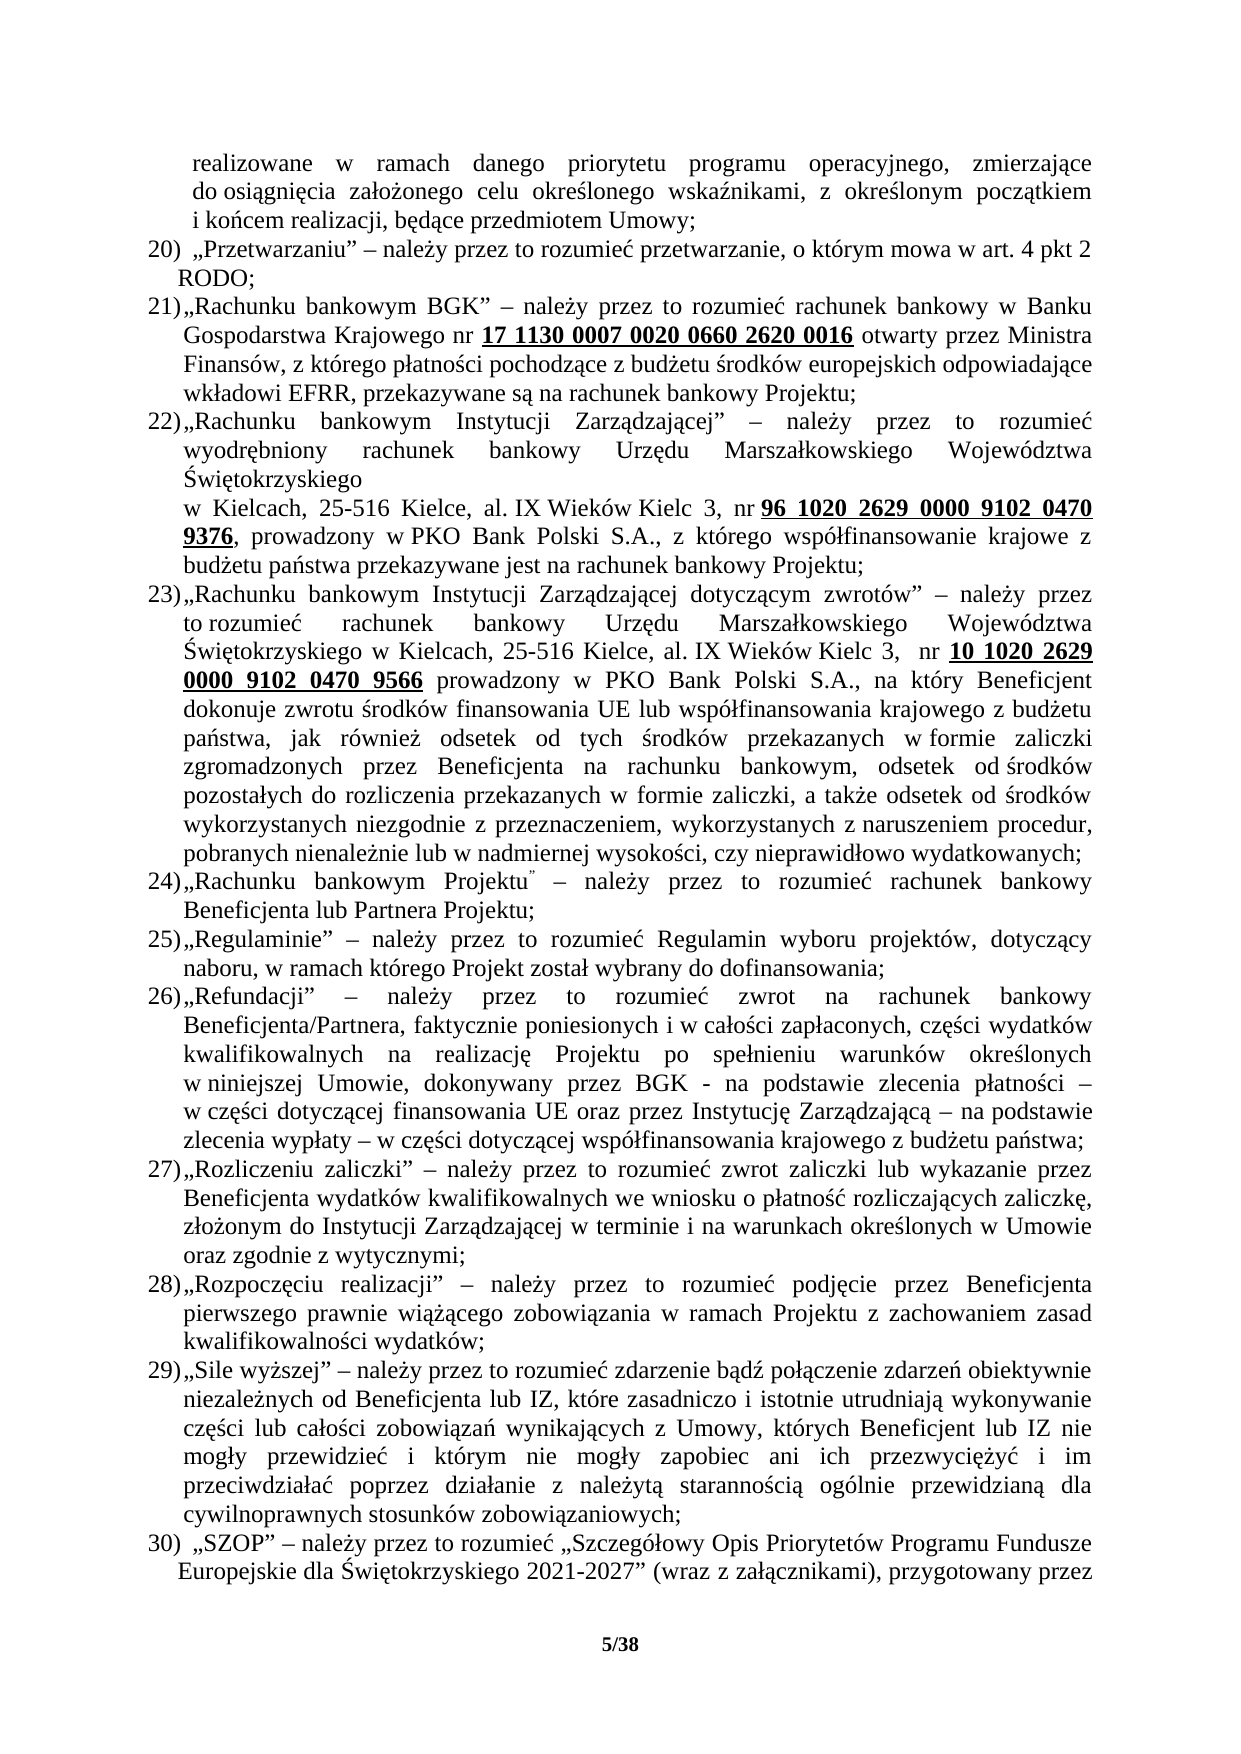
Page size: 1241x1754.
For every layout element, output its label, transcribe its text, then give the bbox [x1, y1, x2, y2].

list „Przetwarzaniu” – należy przez to rozumieć przetwarzanie, o którym mowa w art. 4 pkt 2 RODO; [148, 234, 1093, 291]
list „Rachunku bankowym Projektu” – należy przez to rozumieć rachunek bankowy Beneficjenta lub Partnera Projektu; [148, 866, 1093, 924]
list „Rachunku bankowym BGK” – należy przez to rozumieć rachunek bankowy w Banku Gospodarstwa Krajowego nr 17 1130 0007 0020 0660 2620 0016 otwarty przez Ministra Finansów, z którego płatności pochodzące z budżetu środków europejskich odpowiadające wkładowi EFRR, przekazywane są na rachunek bankowy Projektu; [148, 291, 1093, 406]
list „Rachunku bankowym Instytucji Zarządzającej dotyczącym zwrotów” – należy przez to rozumieć rachunek bankowy Urzędu Marszałkowskiego Województwa Świętokrzyskiego w Kielcach, 25-516 Kielce, al. IX Wieków Kielc 3, nr 10 1020 2629 0000 9102 0470 9566 prowadzony w PKO Bank Polski S.A., na który Beneficjent dokonuje zwrotu środków finansowania UE lub współfinansowania krajowego z budżetu państwa, jak również odsetek od tych środków przekazanych w formie zaliczki zgromadzonych przez Beneficjenta na rachunku bankowym, odsetek od środków pozostałych do rozliczenia przekazanych w formie zaliczki, a także odsetek od środków wykorzystanych niezgodnie z przeznaczeniem, wykorzystanych z naruszeniem procedur, pobranych nienależnie lub w nadmiernej wysokości, czy nieprawidłowo wydatkowanych; [148, 579, 1093, 866]
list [148, 148, 1093, 234]
list „Sile wyższej” – należy przez to rozumieć zdarzenie bądź połączenie zdarzeń obiektywnie niezależnych od Beneficjenta lub IZ, które zasadniczo i istotnie utrudniają wykonywanie części lub całości zobowiązań wynikających z Umowy, których Beneficjent lub IZ nie mogły przewidzieć i którym nie mogły zapobiec ani ich przezwyciężyć i im przeciwdziałać poprzez działanie z należytą starannością ogólnie przewidzianą dla cywilnoprawnych stosunków zobowiązaniowych; [148, 1355, 1093, 1528]
list „Refundacji” – należy przez to rozumieć zwrot na rachunek bankowy Beneficjenta/Partnera, faktycznie poniesionych i w całości zapłaconych, części wydatków kwalifikowalnych na realizację Projektu po spełnieniu warunków określonych w niniejszej Umowie, dokonywany przez BGK - na podstawie zlecenia płatności – w części dotyczącej finansowania UE oraz przez Instytucję Zarządzającą – na podstawie zlecenia wypłaty – w części dotyczącej współfinansowania krajowego z budżetu państwa; [148, 981, 1093, 1154]
list „Rozpoczęciu realizacji” – należy przez to rozumieć podjęcie przez Beneficjenta pierwszego prawnie wiążącego zobowiązania w ramach Projektu z zachowaniem zasad kwalifikowalności wydatków; [148, 1269, 1093, 1355]
list „Regulaminie” – należy przez to rozumieć Regulamin wyboru projektów, dotyczący naboru, w ramach którego Projekt został wybrany do dofinansowania; [148, 924, 1093, 981]
list „Rachunku bankowym Instytucji Zarządzającej” – należy przez to rozumieć wyodrębniony rachunek bankowy Urzędu Marszałkowskiego Województwa Świętokrzyskiego w Kielcach, 25-516 Kielce, al. IX Wieków Kielc 3, nr 96 1020 2629 0000 9102 0470 9376, prowadzony w PKO Bank Polski S.A., z którego współfinansowanie krajowe z budżetu państwa przekazywane jest na rachunek bankowy Projektu; [148, 406, 1093, 579]
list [148, 1528, 1093, 1585]
list „Rozliczeniu zaliczki” – należy przez to rozumieć zwrot zaliczki lub wykazanie przez Beneficjenta wydatków kwalifikowalnych we wniosku o płatność rozliczających zaliczkę, złożonym do Instytucji Zarządzającej w terminie i na warunkach określonych w Umowie oraz zgodnie z wytycznymi; [148, 1154, 1093, 1269]
